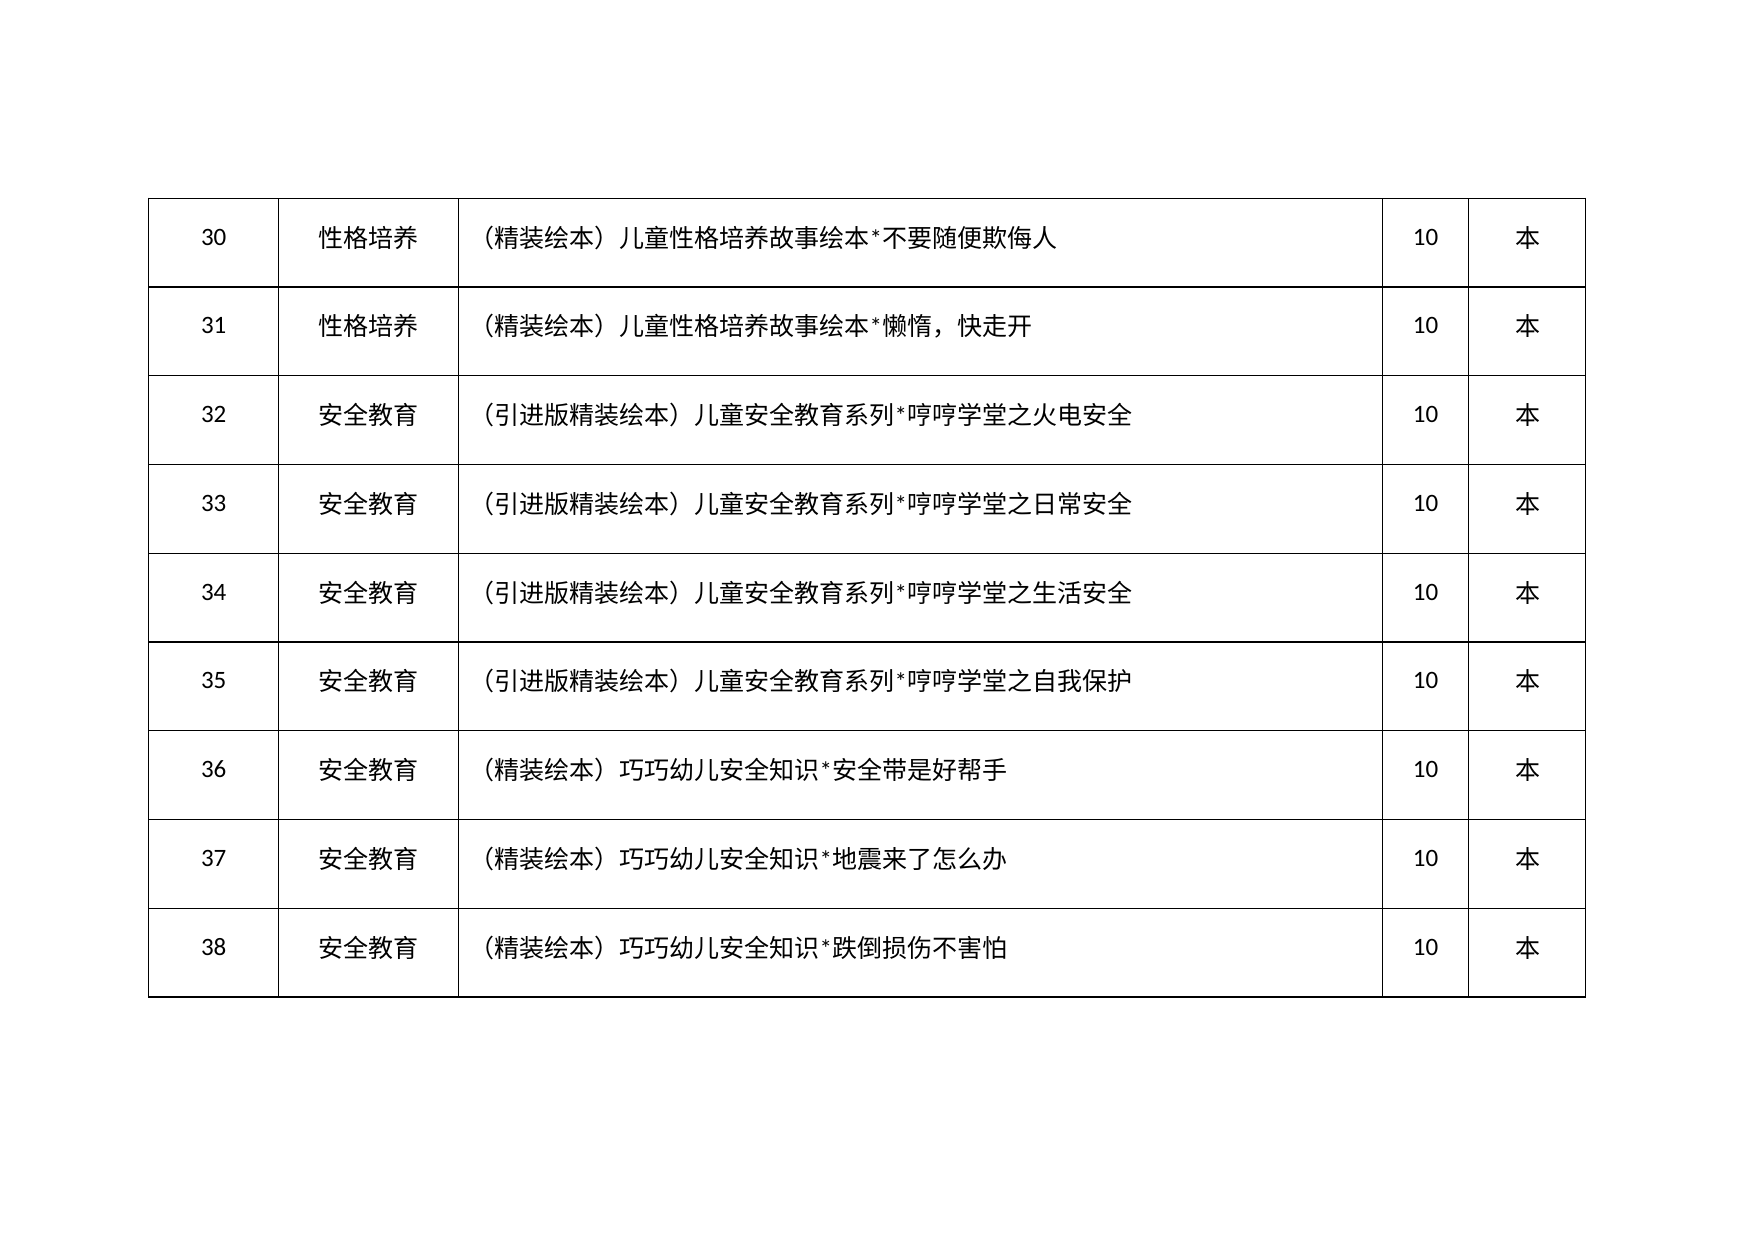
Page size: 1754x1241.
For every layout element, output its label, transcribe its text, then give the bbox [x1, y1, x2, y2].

table_cell 31 [149, 288, 278, 375]
table_cell 安全教育 [279, 820, 458, 908]
table_cell 38 [149, 909, 278, 996]
table_cell 本 [1469, 820, 1585, 908]
table_cell 10 [1383, 554, 1468, 641]
table_cell 本 [1469, 465, 1585, 553]
table_cell 本 [1469, 731, 1585, 819]
table_cell 10 [1383, 376, 1468, 464]
table_cell （引进版精装绘本）儿童安全教育系列*哼哼学堂之生活安全 [459, 554, 1382, 641]
table_cell 36 [149, 731, 278, 819]
table_cell 安全教育 [279, 465, 458, 553]
table_cell 10 [1383, 465, 1468, 553]
table_cell 10 [1383, 820, 1468, 908]
table_cell 10 [1383, 199, 1468, 286]
table_cell 33 [149, 465, 278, 553]
table_cell （精装绘本）巧巧幼儿安全知识*跌倒损伤不害怕 [459, 909, 1382, 996]
table_cell 本 [1469, 288, 1585, 375]
table_cell 本 [1469, 643, 1585, 730]
table_cell （精装绘本）巧巧幼儿安全知识*地震来了怎么办 [459, 820, 1382, 908]
table_cell （引进版精装绘本）儿童安全教育系列*哼哼学堂之自我保护 [459, 643, 1382, 730]
table_cell （精装绘本）儿童性格培养故事绘本*不要随便欺侮人 [459, 199, 1382, 286]
table_cell 10 [1383, 731, 1468, 819]
table_cell 安全教育 [279, 909, 458, 996]
table_cell （引进版精装绘本）儿童安全教育系列*哼哼学堂之火电安全 [459, 376, 1382, 464]
table_cell 性格培养 [279, 199, 458, 286]
table_cell 本 [1469, 554, 1585, 641]
table_cell 32 [149, 376, 278, 464]
table_cell （引进版精装绘本）儿童安全教育系列*哼哼学堂之日常安全 [459, 465, 1382, 553]
table_cell 30 [149, 199, 278, 286]
table_cell 34 [149, 554, 278, 641]
table_cell （精装绘本）儿童性格培养故事绘本*懒惰，快走开 [459, 288, 1382, 375]
table_cell （精装绘本）巧巧幼儿安全知识*安全带是好帮手 [459, 731, 1382, 819]
table_cell 本 [1469, 909, 1585, 996]
table_cell 37 [149, 820, 278, 908]
table_cell 安全教育 [279, 554, 458, 641]
table_cell 安全教育 [279, 376, 458, 464]
table_cell 安全教育 [279, 731, 458, 819]
table_cell 10 [1383, 288, 1468, 375]
table_cell 本 [1469, 199, 1585, 286]
table_cell 10 [1383, 643, 1468, 730]
table_cell 安全教育 [279, 643, 458, 730]
table_cell 本 [1469, 376, 1585, 464]
table_cell 性格培养 [279, 288, 458, 375]
table_cell 10 [1383, 909, 1468, 996]
table_cell 35 [149, 643, 278, 730]
